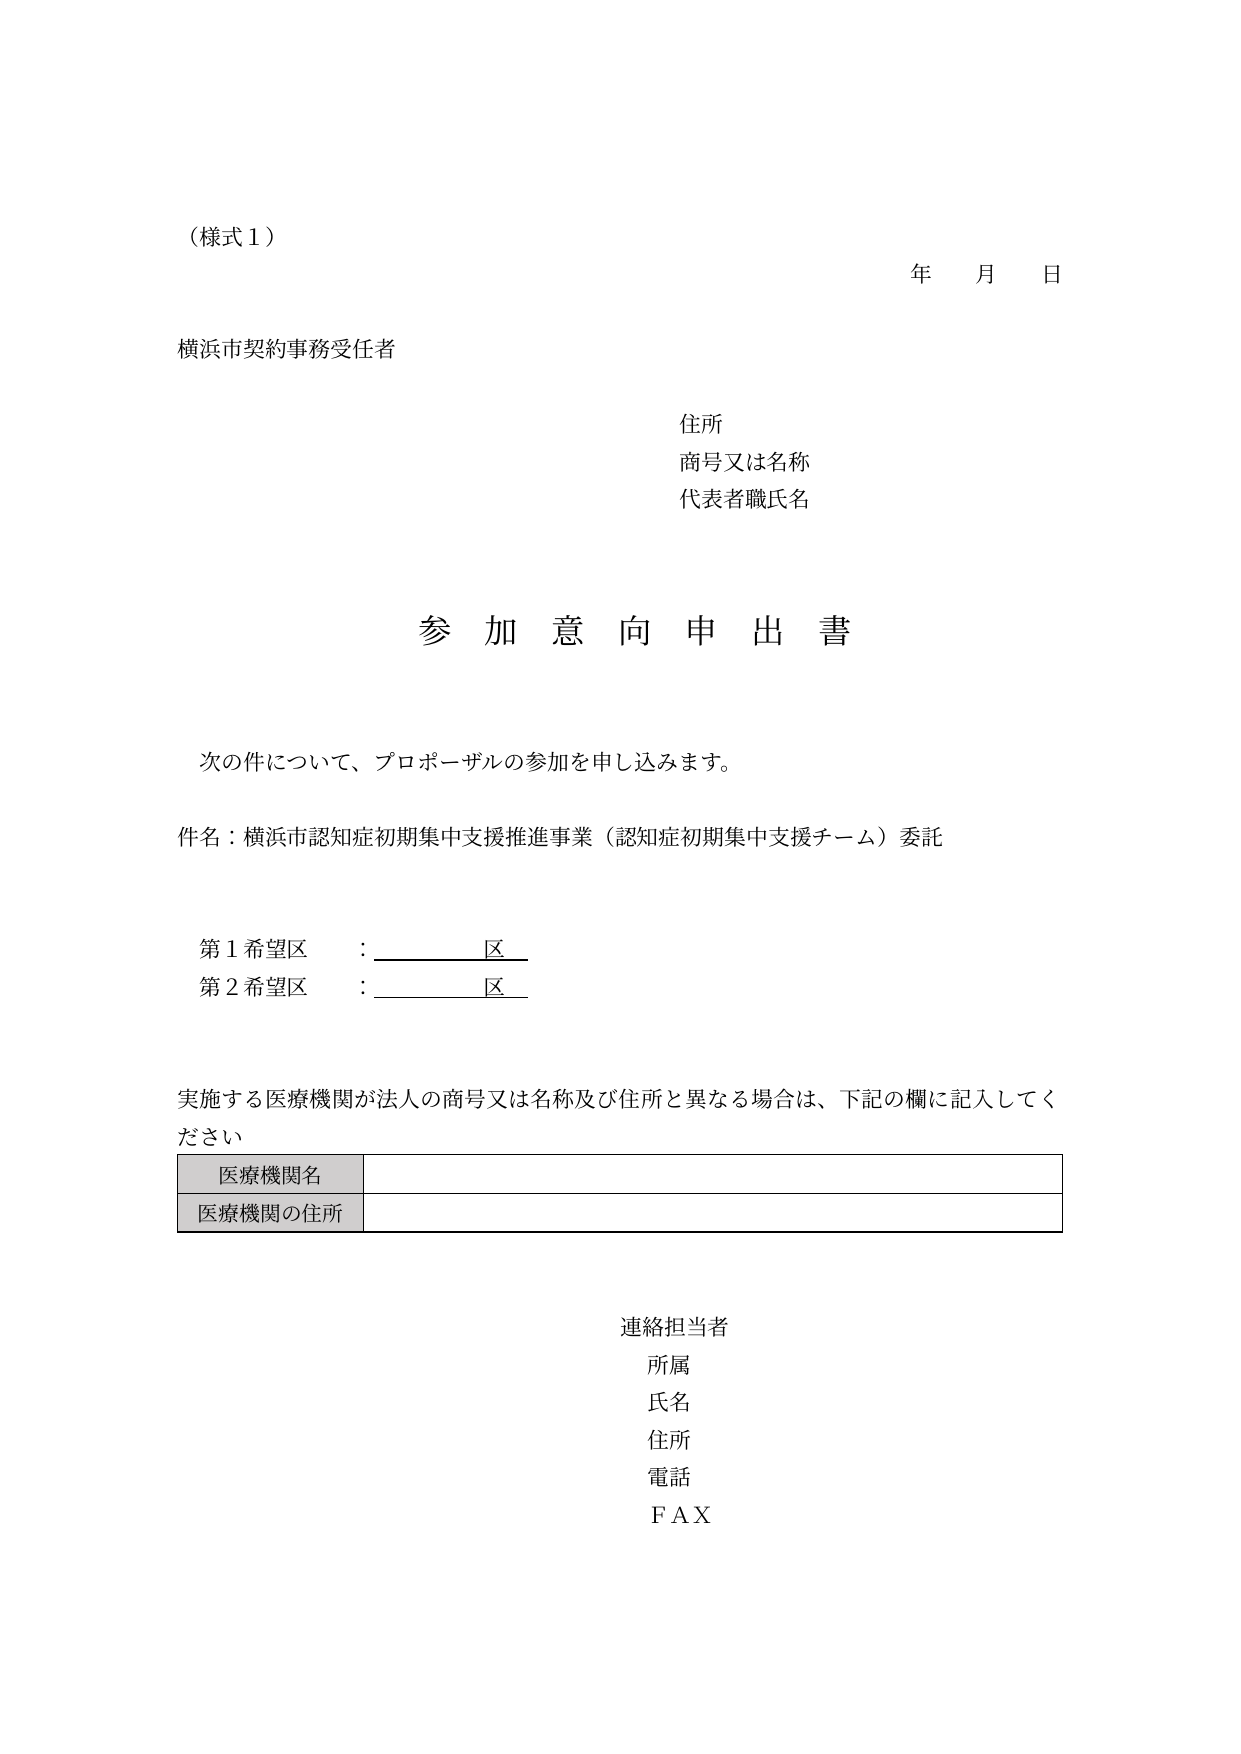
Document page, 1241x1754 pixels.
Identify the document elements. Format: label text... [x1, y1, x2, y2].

text 第１希望区 ： 区 [177, 929, 1063, 967]
table_cell 医療機関の住所 [178, 1194, 363, 1231]
text 氏名 [177, 1382, 1063, 1420]
text ＦＡＸ [177, 1495, 1063, 1532]
text 参 加 意 向 申 出 書 [177, 592, 1063, 667]
text 商号又は名称 [177, 442, 1063, 479]
table_header 医療機関名 [178, 1155, 363, 1193]
text 件名：横浜市認知症初期集中支援推進事業（認知症初期集中支援チーム）委託 [177, 817, 1063, 854]
text 住所 [177, 404, 1063, 442]
text 次の件について、プロポーザルの参加を申し込みます。 [177, 742, 1063, 779]
text （様式１） [177, 217, 1063, 254]
text 連絡担当者 [177, 1307, 1063, 1345]
text 第２希望区 ： 区 [177, 967, 1063, 1004]
text 実施する医療機関が法人の商号又は名称及び住所と異なる場合は、下記の欄に記入してください [177, 1079, 1063, 1154]
text 年 月 日 [177, 254, 1063, 292]
text 横浜市契約事務受任者 [177, 329, 1063, 367]
text 所属 [177, 1345, 1063, 1382]
table_header [364, 1155, 1062, 1193]
table_cell [364, 1194, 1062, 1231]
text 代表者職氏名 [177, 479, 1063, 517]
text 電話 [177, 1457, 1063, 1495]
text 住所 [177, 1420, 1063, 1457]
